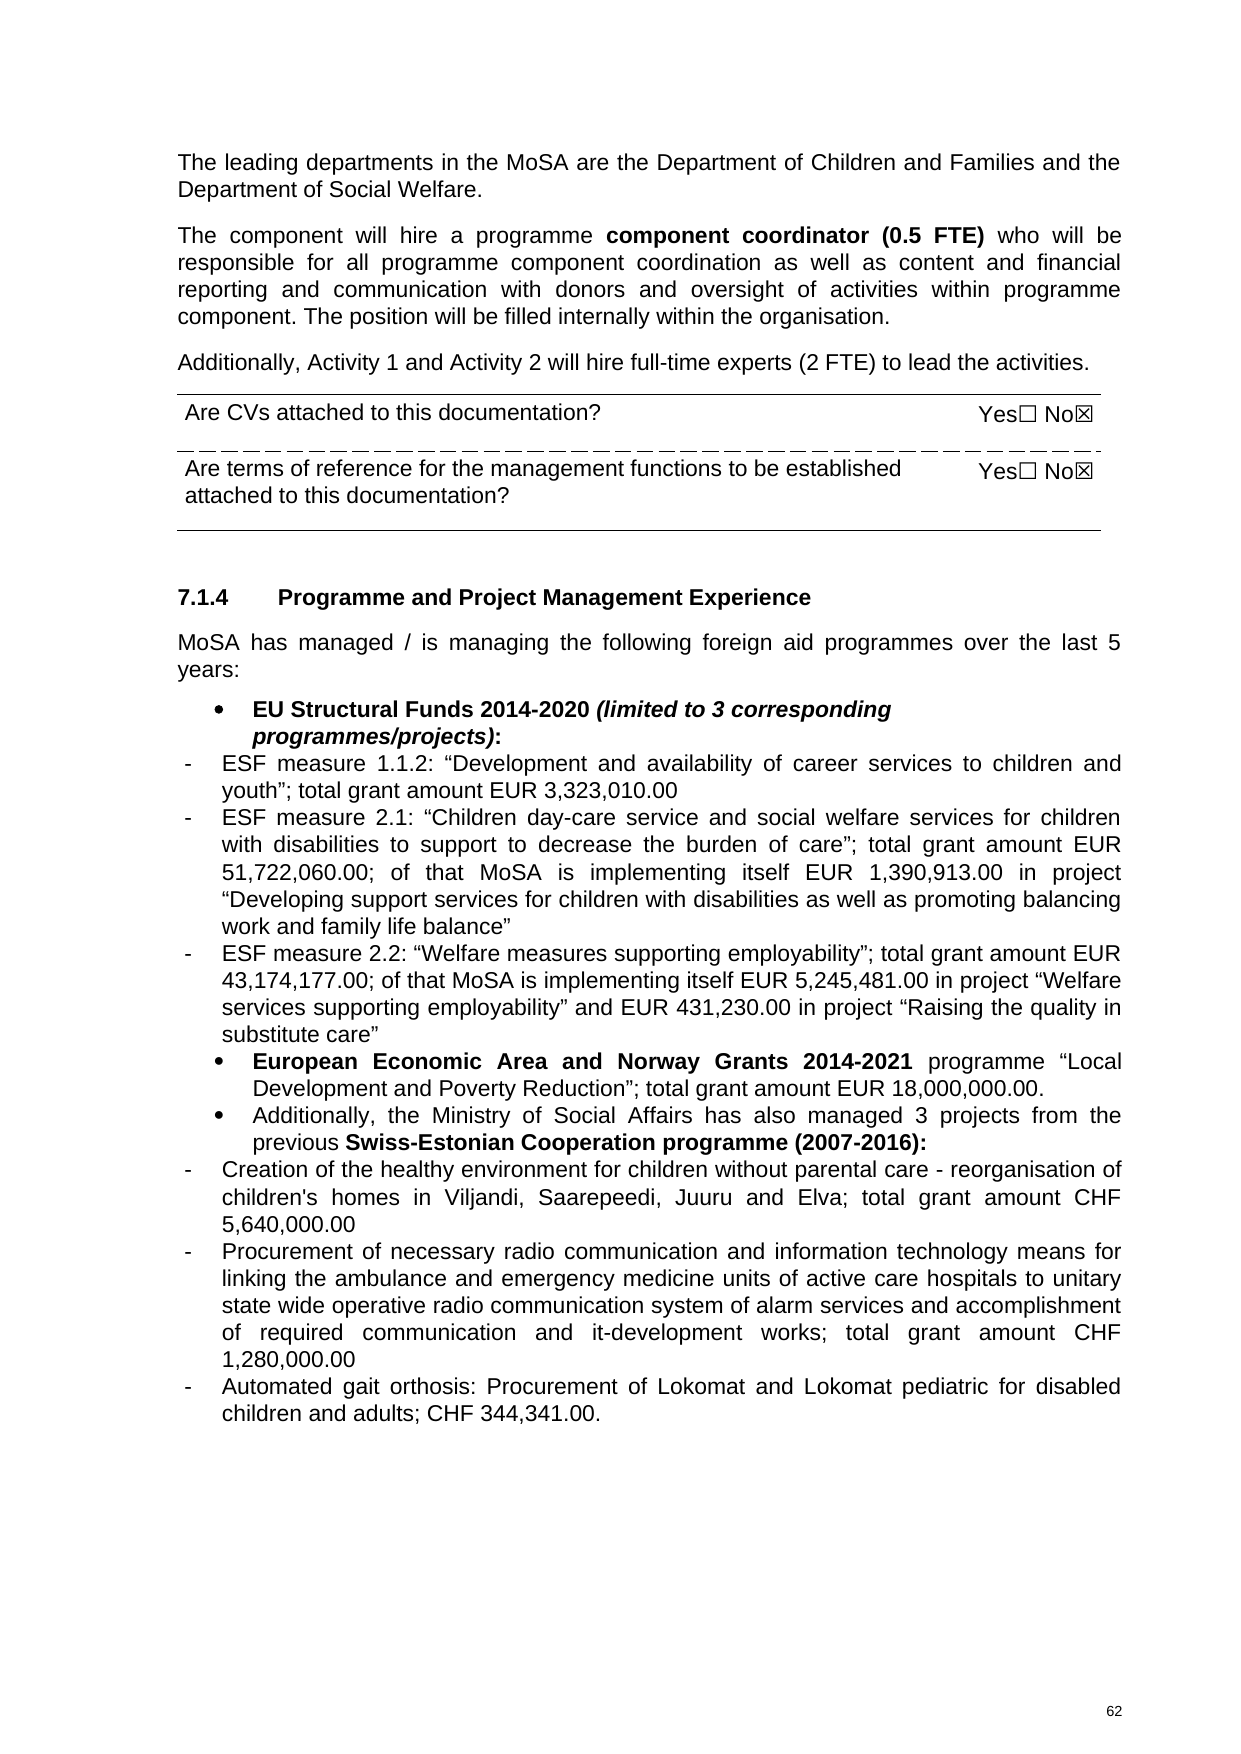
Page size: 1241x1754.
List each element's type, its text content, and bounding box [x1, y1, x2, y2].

text The component will hire a programme component coordinator (0.5 FTE) who will be responsible for all programme component coordination as well as content and financial reporting and communication with donors and oversight of activities within programme component. The position will be filled internally within the organisation. [177, 221, 1122, 329]
list EU Structural Funds 2014-2020 (limited to 3 corresponding programmes/projects): [215, 695, 1122, 749]
table_header Yes No [915, 395, 1101, 451]
list ESF measure 2.1: “Children day-care service and social welfare services for children with disabilities to support to decrease the burden of care”; total grant amount EUR 51,722,060.00; of that MoSA is implementing itself EUR 1,390,913.00 in project “Developing support services for children with disabilities as well as promoting balancing work and family life balance” [184, 804, 1122, 939]
text Additionally, Activity 1 and Activity 2 will hire full-time experts (2 FTE) to lead the activities. [177, 348, 1122, 375]
list Creation of the healthy environment for children without parental care - reorganisation of children's homes in Viljandi, Saarepeedi, Juuru and Elva; total grant amount CHF 5,640,000.00 [184, 1156, 1122, 1237]
table_cell Are terms of reference for the management functions to be established attached to this documentation? [177, 451, 915, 530]
text The leading departments in the MoSA are the Department of Children and Families and the Department of Social Welfare. [177, 148, 1122, 202]
list ESF measure 1.1.2: “Development and availability of career services to children and youth”; total grant amount EUR 3,323,010.00 [184, 749, 1122, 804]
table_header Are CVs attached to this documentation? [177, 395, 915, 451]
table_cell Yes No [915, 451, 1101, 530]
text MoSA has managed / is managing the following foreign aid programmes over the last 5 years: [177, 629, 1122, 683]
subtitle Programme and Project Management Experience [177, 583, 1122, 610]
list Automated gait orthosis: Procurement of Lokomat and Lokomat pediatric for disabled children and adults; CHF 344,341.00. [184, 1372, 1122, 1427]
list Additionally, the Ministry of Social Affairs has also managed 3 projects from the previous Swiss-Estonian Cooperation programme (2007-2016): [215, 1102, 1122, 1156]
list European Economic Area and Norway Grants 2014-2021 programme “Local Development and Poverty Reduction”; total grant amount EUR 18,000,000.00. [215, 1047, 1122, 1102]
list Procurement of necessary radio communication and information technology means for linking the ambulance and emergency medicine units of active care hospitals to unitary state wide operative radio communication system of alarm services and accomplishment of required communication and it-development works; total grant amount CHF 1,280,000.00 [184, 1237, 1122, 1372]
list ESF measure 2.2: “Welfare measures supporting employability”; total grant amount EUR 43,174,177.00; of that MoSA is implementing itself EUR 5,245,481.00 in project “Welfare services supporting employability” and EUR 431,230.00 in project “Raising the quality in substitute care” [184, 939, 1122, 1047]
